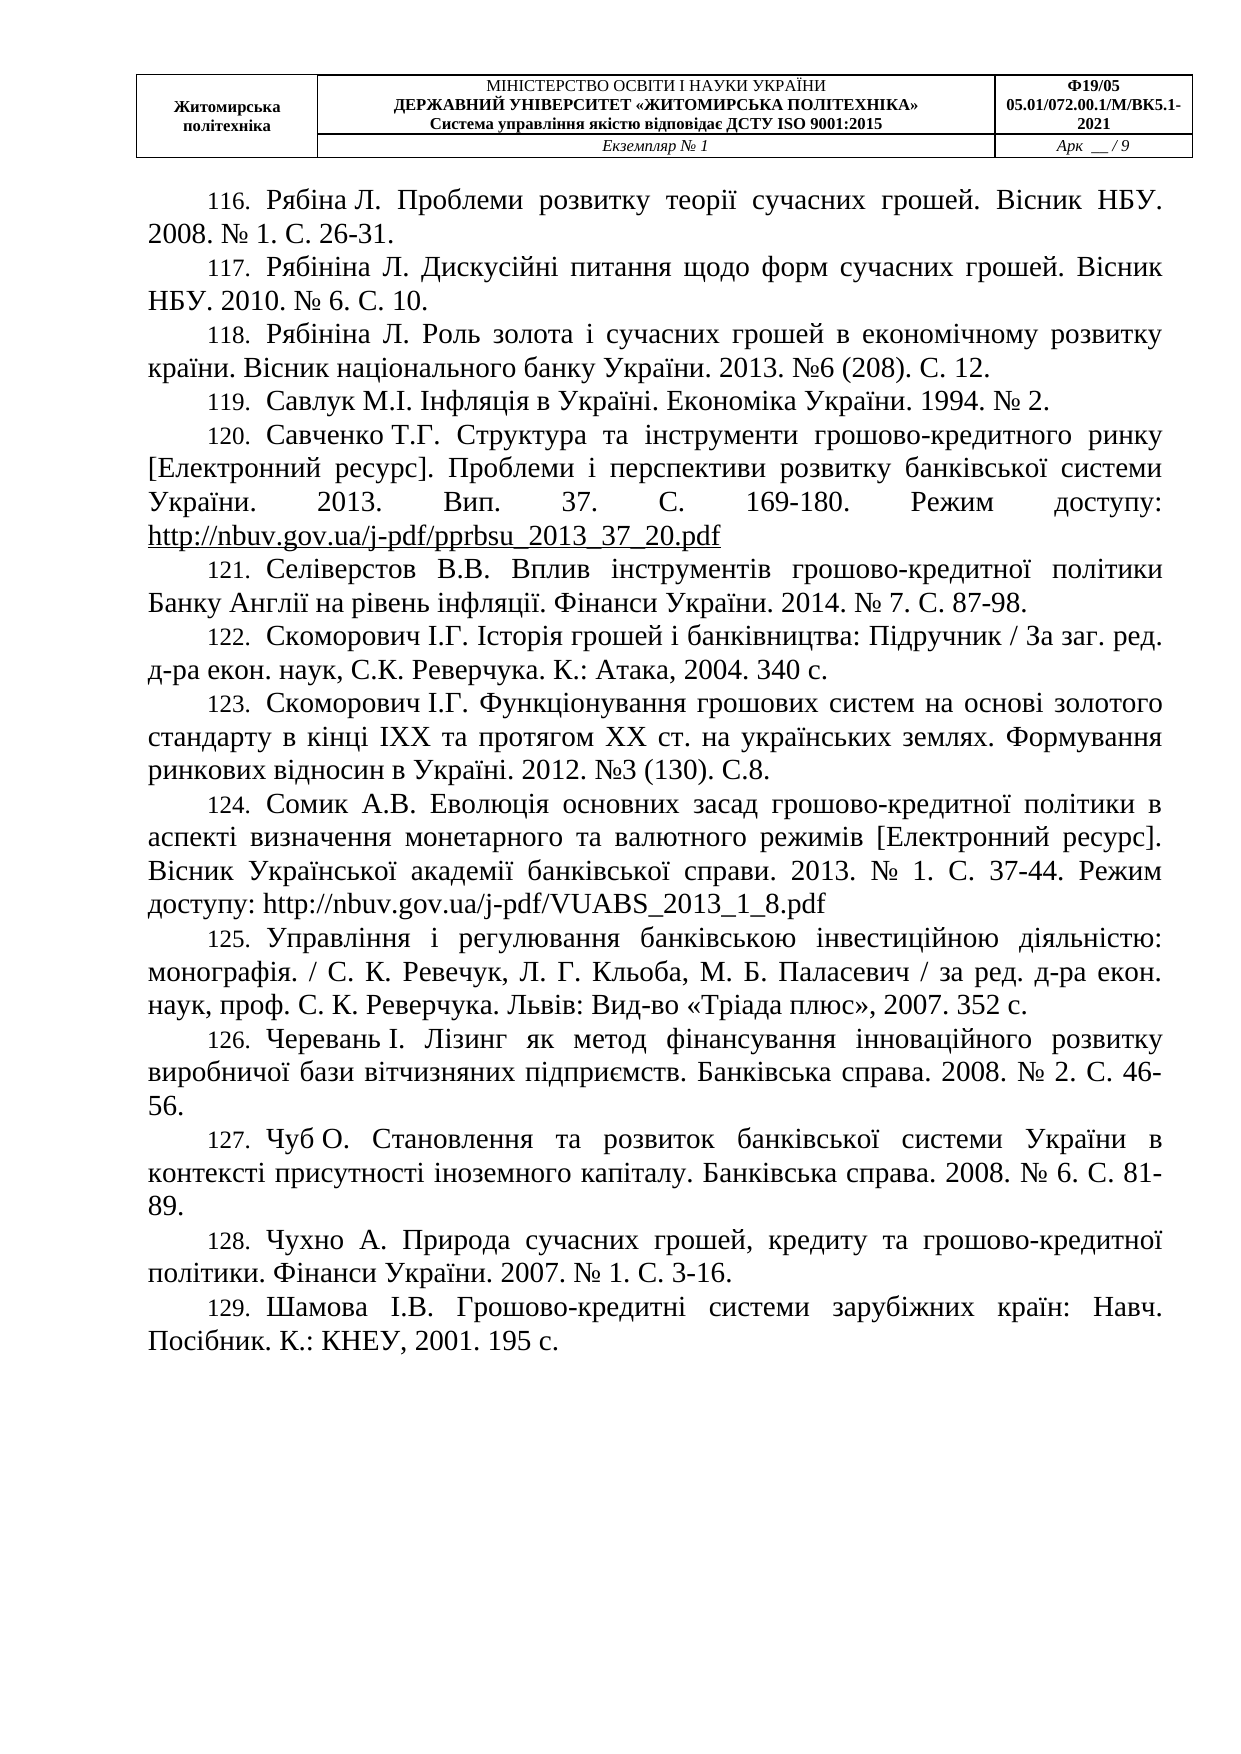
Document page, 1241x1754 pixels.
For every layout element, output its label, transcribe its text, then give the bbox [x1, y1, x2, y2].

list Управління і регулювання банківською інвестиційною діяльністю: монографія. / С. К. Ревечук, Л. Г. Кльоба, М. Б. Паласевич / за ред. д-ра екон. наук, проф. С. К. Реверчука. Львів: Вид-во «Тріада плюс», 2007. 352 с. [148, 920, 1163, 1021]
list Шамова І.В. Грошово-кредитні системи зарубіжних країн: Навч. Посібник. К.: КНЕУ, 2001. 195 с. [148, 1289, 1163, 1356]
list Черевань І. Лізинг як метод фінансування інноваційного розвитку виробничої бази вітчизняних підприємств. Банківська справа. 2008. № 2. С. 46-56. [148, 1021, 1163, 1121]
list Чухно А. Природа сучасних грошей, кредиту та грошово-кредитної політики. Фінанси України. 2007. № 1. С. 3-16. [148, 1222, 1163, 1289]
list Сомик А.В. Еволюція основних засад грошово-кредитної політики в аспекті визначення монетарного та валютного режимів [Електронний ресурс]. Вісник Української академії банківської справи. 2013. № 1. С. 37-44. Режим доступу: http://nbuv.gov.ua/j-pdf/VUABS_2013_1_8.pdf [148, 786, 1163, 920]
list Савлук М.І. Інфляція в Україні. Економіка України. 1994. № 2. [148, 383, 1163, 417]
list Рябіна Л. Проблеми розвитку теорії сучасних грошей. Вісник НБУ. 2008. № 1. С. 26-31. [148, 182, 1163, 249]
list Савченко Т.Г. Структура та інструменти грошово-кредитного ринку [Електронний ресурс]. Проблеми і перспективи розвитку банківської системи України. 2013. Вип. 37. С. 169-180. Режим доступу: http://nbuv.gov.ua/j-pdf/pprbsu_2013_37_20.pdf [148, 417, 1163, 551]
list Селіверстов В.В. Вплив інструментів грошово-кредитної політики Банку Англії на рівень інфляції. Фінанси України. 2014. № 7. С. 87-98. [148, 551, 1163, 618]
list Рябініна Л. Дискусійні питання щодо форм сучасних грошей. Вісник НБУ. 2010. № 6. С. 10. [148, 249, 1163, 316]
list Чуб О. Становлення та розвиток банківської системи України в контексті присутності іноземного капіталу. Банківська справа. 2008. № 6. С. 81-89. [148, 1121, 1163, 1222]
list Скоморович І.Г. Функціонування грошових систем на основі золотого стандарту в кінці IXX та протягом XX ст. на українських землях. Формування ринкових відносин в Україні. 2012. №3 (130). С.8. [148, 685, 1163, 786]
list Скоморович І.Г. Історія грошей і банківництва: Підручник / За заг. ред. д-ра екон. наук, С.К. Реверчука. К.: Атака, 2004. 340 с. [148, 618, 1163, 685]
list Рябініна Л. Роль золота і сучасних грошей в економічному розвитку країни. Вісник національного банку України. 2013. №6 (208). С. 12. [148, 316, 1163, 383]
